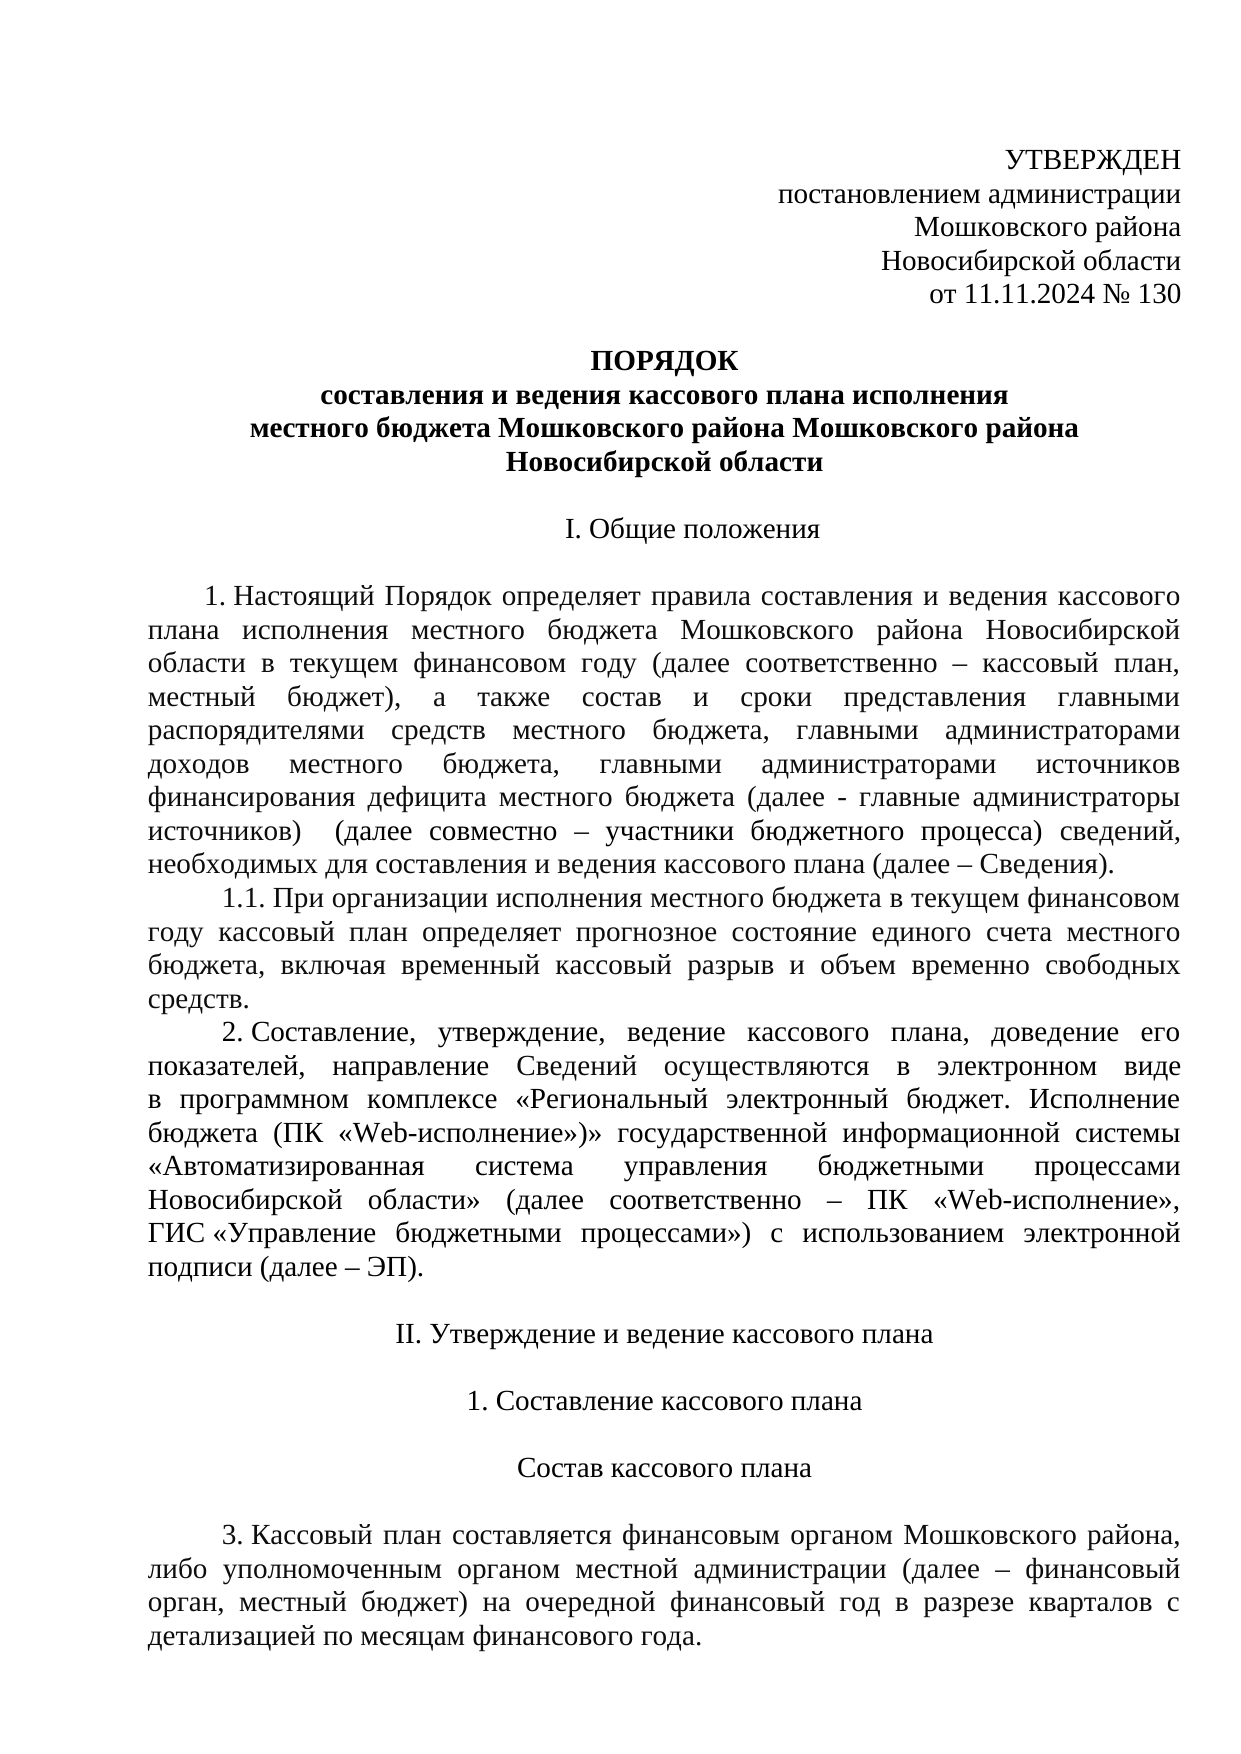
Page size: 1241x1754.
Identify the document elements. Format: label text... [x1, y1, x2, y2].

text 3. Кассовый план составляется финансовым органом Мошковского района, либо уполномоченным органом местной администрации (далее – финансовый орган, местный бюджет) на очередной финансовый год в разрезе кварталов с детализацией по месяцам финансового года. [148, 1517, 1181, 1652]
text Состав кассового плана [148, 1450, 1181, 1484]
text 1. Настоящий Порядок определяет правила составления и ведения кассового плана исполнения местного бюджета Мошковского района Новосибирской области в текущем финансовом году (далее соответственно – кассовый план, местный бюджет), а также состав и сроки представления главными распорядителями средств местного бюджета, главными администраторами доходов местного бюджета, главными администраторами источников финансирования дефицита местного бюджета (далее - главные администраторы источников) (далее совместно – участники бюджетного процесса) сведений, необходимых для составления и ведения кассового плана (далее – Сведения). [148, 578, 1181, 880]
text 1.1. При организации исполнения местного бюджета в текущем финансовом году кассовый план определяет прогнозное состояние единого счета местного бюджета, включая временный кассовый разрыв и объем временно свободных средств. [148, 880, 1181, 1014]
text Новосибирской области [148, 243, 1181, 276]
text постановлением администрации [148, 176, 1181, 209]
text 1. Составление кассового плана [148, 1383, 1181, 1417]
text 2. Составление, утверждение, ведение кассового плана, доведение его показателей, направление Сведений осуществляются в электронном виде в программном комплексе «Региональный электронный бюджет. Исполнение бюджета (ПК «Web-исполнение»)» государственной информационной системы «Автоматизированная система управления бюджетными процессами Новосибирской области» (далее соответственно – ПК «Web-исполнение», ГИС «Управление бюджетными процессами») с использованием электронной подписи (далее – ЭП). [148, 1014, 1181, 1283]
text Мошковского района [148, 209, 1181, 243]
text составления и ведения кассового плана исполнения [148, 377, 1181, 411]
text УТВЕРЖДЕН [148, 142, 1181, 176]
text местного бюджета Мошковского района Мошковского района Новосибирской области [148, 411, 1181, 478]
text I. Общие положения [148, 511, 1181, 545]
text ПОРЯДОК [148, 343, 1181, 377]
text от 11.11.2024 № 130 [148, 276, 1181, 310]
text II. Утверждение и ведение кассового плана [148, 1316, 1181, 1350]
